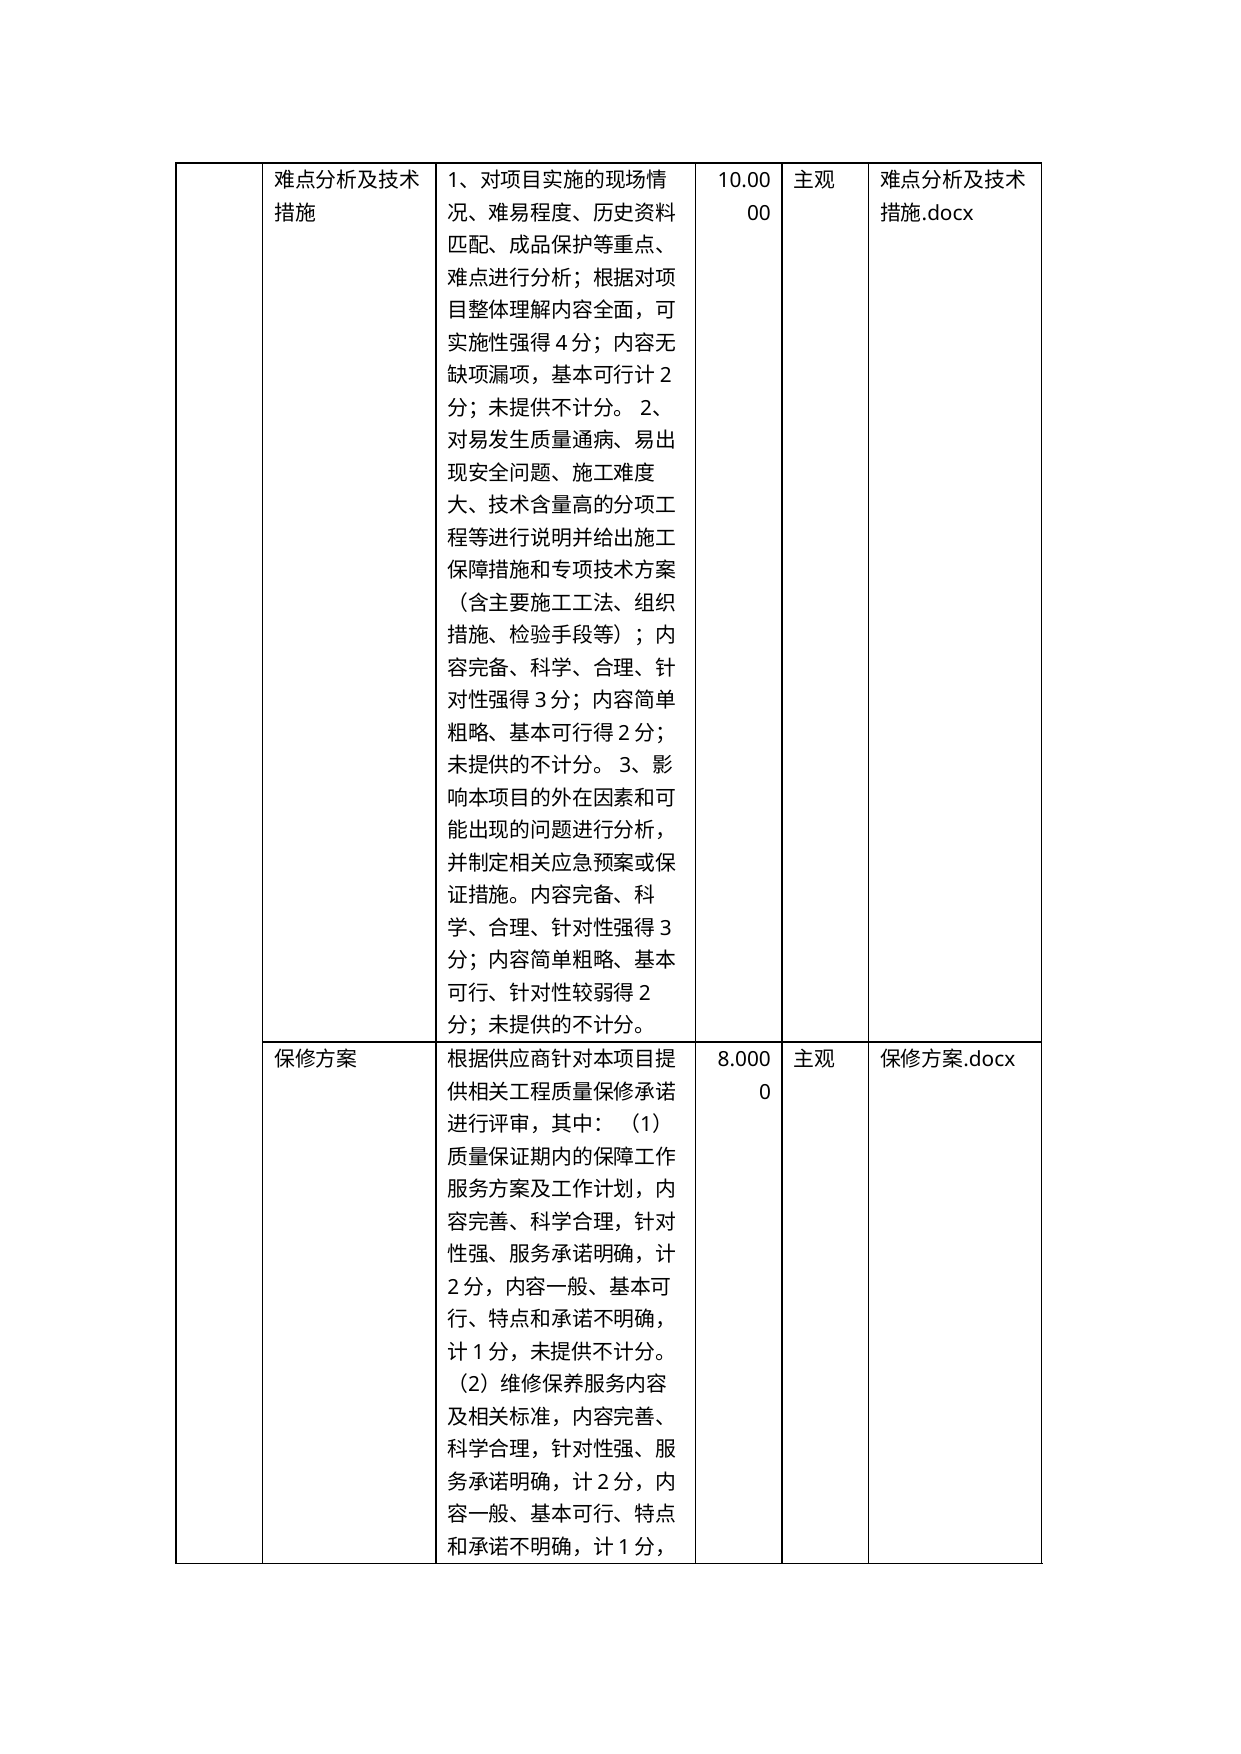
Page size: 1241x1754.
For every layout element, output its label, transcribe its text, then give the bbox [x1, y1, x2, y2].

table_cell 保修方案 [263, 1043, 435, 1563]
table_cell 10.0000 [696, 164, 781, 1041]
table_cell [437, 1043, 695, 1563]
table_cell 8.0000 [696, 1043, 781, 1563]
table_cell 难点分析及技术措施.docx [869, 164, 1041, 1041]
table_cell 主观 [783, 164, 868, 1041]
table_cell 1、对项目实施的现场情况、难易程度、历史资料匹配、成品保护等重点、难点进行分析；根据对项目整体理解内容全面，可实施性强得4分；内容无缺项漏项，基本可行计2分；未提供不计分。 2、对易发生质量通病、易出现安全问题、施工难度大、技术含量高的分项工程等进行说明并给出施工保障措施和专项技术方案（含主要施工工法、组织措施、检验手段等）；内容完备、科学、合理、针对性强得3分；内容简单粗略、基本可行得2分；未提供的不计分。 3、影响本项目的外在因素和可能出现的问题进行分析，并制定相关应急预案或保证措施。内容完备、科学、合理、针对性强得3分；内容简单粗略、基本可行、针对性较弱得2分；未提供的不计分。 [437, 164, 695, 1041]
table_cell 难点分析及技术措施 [263, 164, 435, 1041]
table_cell 保修方案.docx [869, 1043, 1041, 1563]
table_cell 主观 [783, 1043, 868, 1563]
